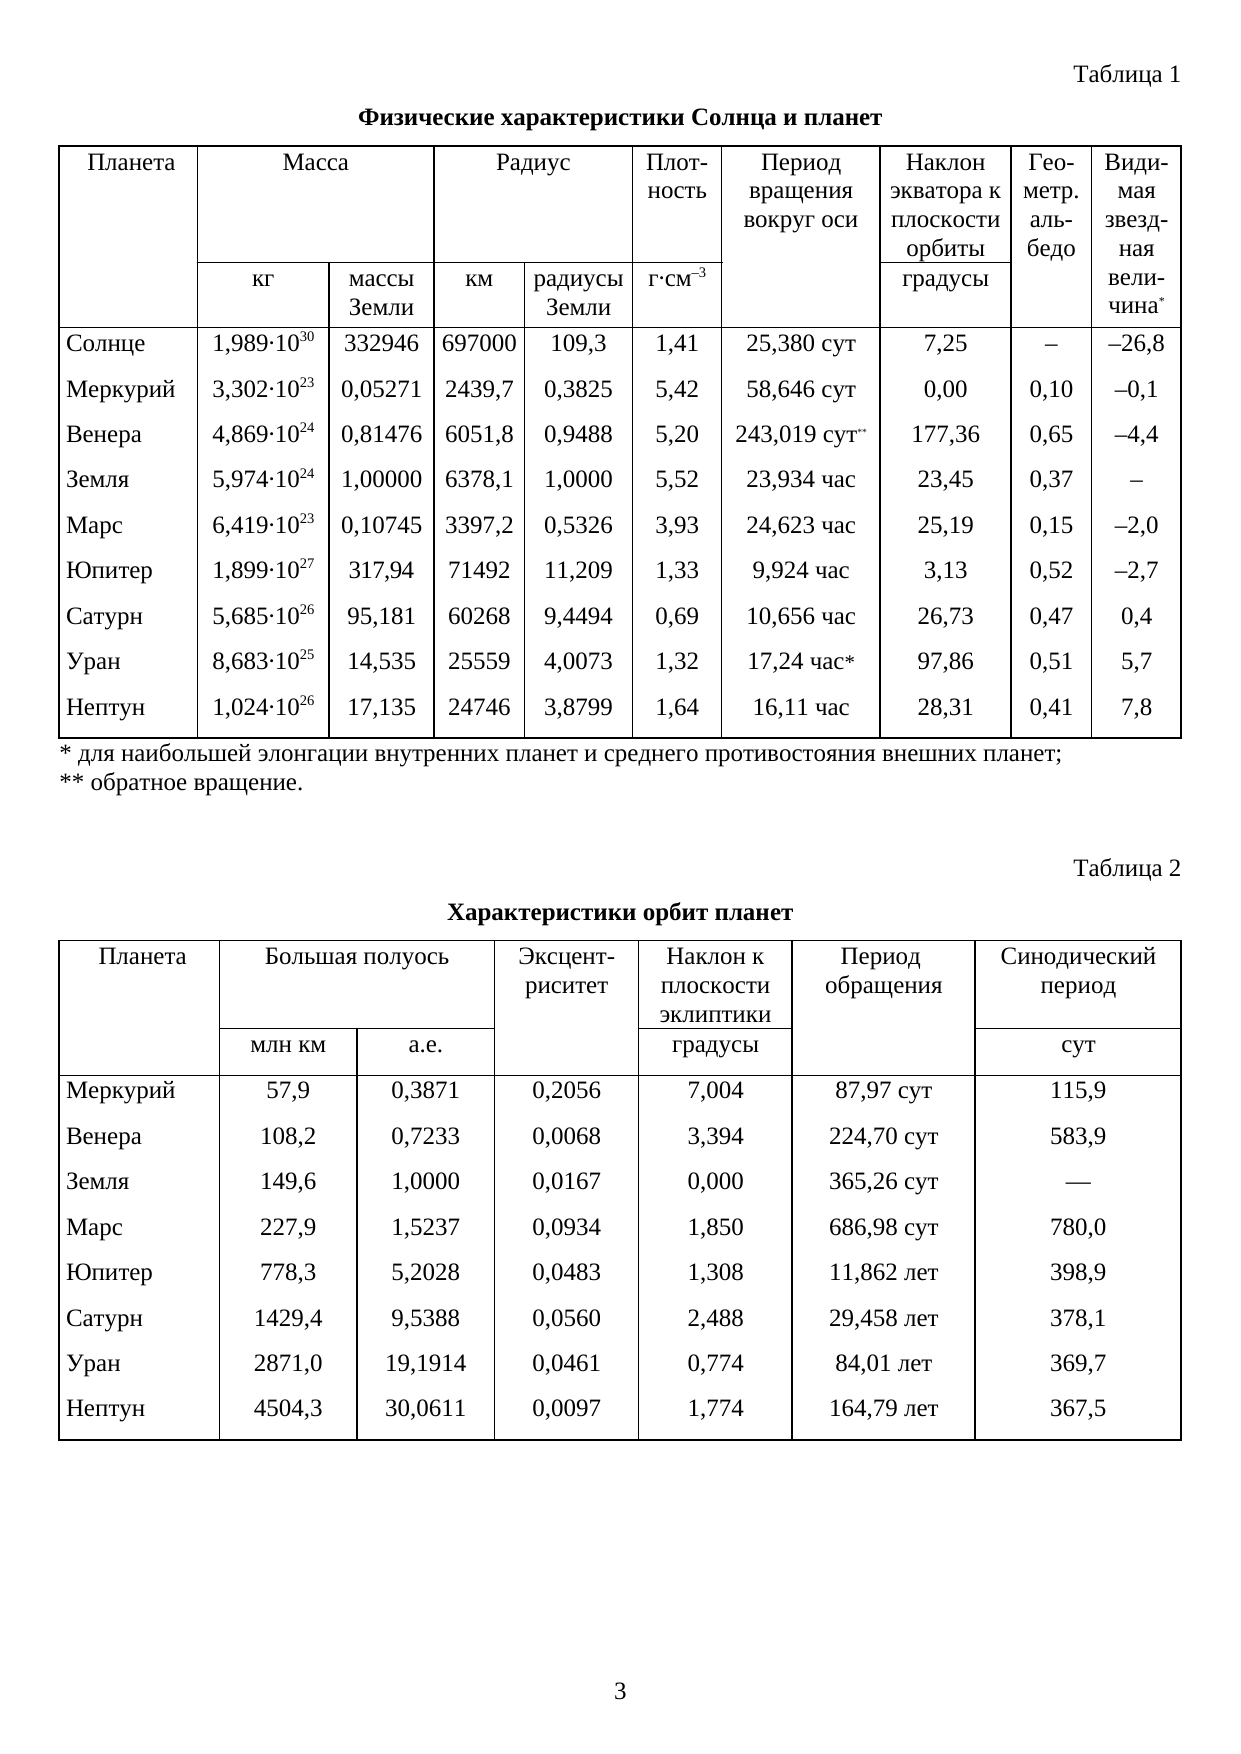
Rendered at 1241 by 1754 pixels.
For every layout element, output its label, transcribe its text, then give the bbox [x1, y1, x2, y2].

table_cell 3,302∙1023 [198, 374, 328, 419]
table_cell 0,0560 [495, 1303, 638, 1348]
table_cell 332946 [330, 328, 433, 374]
text Характеристики орбит планет [59, 897, 1181, 925]
table_cell 1,774 [639, 1394, 791, 1439]
table_cell 583,9 [976, 1121, 1180, 1166]
table_cell 60268 [435, 601, 524, 646]
table_cell 4,869∙1024 [198, 419, 328, 464]
table_cell –4,4 [1092, 419, 1180, 464]
table_cell 227,9 [220, 1212, 356, 1257]
table_cell радиусы Земли [525, 263, 632, 327]
table_cell 1,41 [633, 328, 721, 374]
table_cell кг [198, 263, 328, 327]
table_cell 0,65 [1012, 419, 1091, 464]
table_cell 71492 [435, 555, 524, 601]
table_cell градусы [639, 1029, 791, 1074]
table_cell 0,10745 [330, 510, 433, 555]
table_header Планета [60, 147, 197, 327]
table_cell 5,2028 [358, 1257, 494, 1303]
table_cell млн км [220, 1029, 356, 1074]
table_cell 149,6 [220, 1166, 356, 1212]
table_cell массы Земли [330, 263, 433, 327]
table_cell 95,181 [330, 601, 433, 646]
table_cell 23,934 час [722, 465, 879, 510]
table_cell 97,86 [881, 646, 1010, 692]
table_cell Уран [60, 1348, 219, 1393]
table_cell 0,05271 [330, 374, 433, 419]
table_cell 16,11 час [722, 692, 879, 737]
table_cell Марс [60, 510, 197, 555]
table_cell 1,899∙1027 [198, 555, 328, 601]
table_cell 0,00 [881, 374, 1010, 419]
table_cell 6,419∙1023 [198, 510, 328, 555]
table_cell 1,308 [639, 1257, 791, 1303]
table_cell 1,0000 [358, 1166, 494, 1212]
text ** обратное вращение. [59, 767, 1181, 796]
table_cell 0,3825 [525, 374, 632, 419]
table_header Види-мая звезд-ная вели-чина* [1092, 147, 1180, 327]
table_cell 317,94 [330, 555, 433, 601]
table_cell Венера [60, 419, 197, 464]
text Физические характеристики Солнца и планет [59, 102, 1181, 131]
table_cell 87,97 сут [793, 1076, 974, 1121]
table_cell 686,98 сут [793, 1212, 974, 1257]
table_cell 2871,0 [220, 1348, 356, 1393]
table_cell 5,685∙1026 [198, 601, 328, 646]
table_cell 0,3871 [358, 1076, 494, 1121]
table_cell 0,0167 [495, 1166, 638, 1212]
table_cell Сатурн [60, 1303, 219, 1348]
table_cell 1,32 [633, 646, 721, 692]
table_cell 697000 [435, 328, 524, 374]
table_cell 3,13 [881, 555, 1010, 601]
table_cell 224,70 сут [793, 1121, 974, 1166]
table_cell 109,3 [525, 328, 632, 374]
table_cell 25,19 [881, 510, 1010, 555]
table_cell 3,8799 [525, 692, 632, 737]
table_header Планета [60, 941, 219, 1074]
table_cell 9,924 час [722, 555, 879, 601]
table_cell Уран [60, 646, 197, 692]
table_cell градусы [881, 263, 1010, 327]
table_cell Юпитер [60, 1257, 219, 1303]
table_cell 1,0000 [525, 465, 632, 510]
table_cell 0,15 [1012, 510, 1091, 555]
table_cell 2,488 [639, 1303, 791, 1348]
table_cell 164,79 лет [793, 1394, 974, 1439]
table_cell 367,5 [976, 1394, 1180, 1439]
table_cell 1429,4 [220, 1303, 356, 1348]
table_cell 0,69 [633, 601, 721, 646]
table_cell 3397,2 [435, 510, 524, 555]
table_header Синодический период [976, 941, 1180, 1028]
table_cell 19,1914 [358, 1348, 494, 1393]
table_header Масса [198, 147, 433, 262]
table_cell 1,33 [633, 555, 721, 601]
table_header Большая полуось [220, 941, 494, 1028]
table_cell 28,31 [881, 692, 1010, 737]
table_cell 2439,7 [435, 374, 524, 419]
table_cell 10,656 час [722, 601, 879, 646]
table_header Наклон экватора к плоскости орбиты [881, 147, 1010, 262]
table_cell Юпитер [60, 555, 197, 601]
table_cell 0,0934 [495, 1212, 638, 1257]
table_cell 25559 [435, 646, 524, 692]
table_cell км [435, 263, 524, 327]
table_cell 369,7 [976, 1348, 1180, 1393]
table_cell — [976, 1166, 1180, 1212]
table_cell 6051,8 [435, 419, 524, 464]
table_cell 0,7233 [358, 1121, 494, 1166]
table_cell 0,52 [1012, 555, 1091, 601]
table_cell 5,52 [633, 465, 721, 510]
table_cell 1,989∙1030 [198, 328, 328, 374]
table_cell 0,0068 [495, 1121, 638, 1166]
table_cell 1,850 [639, 1212, 791, 1257]
table_cell 0,4 [1092, 601, 1180, 646]
table_cell 5,42 [633, 374, 721, 419]
table_cell Нептун [60, 692, 197, 737]
table_cell 30,0611 [358, 1394, 494, 1439]
table_cell 5,20 [633, 419, 721, 464]
table_cell 0,41 [1012, 692, 1091, 737]
table_cell Солнце [60, 328, 197, 374]
table_cell 1,5237 [358, 1212, 494, 1257]
table_cell сут [976, 1029, 1180, 1074]
table_cell 0,81476 [330, 419, 433, 464]
table_cell 7,004 [639, 1076, 791, 1121]
table_cell 0,51 [1012, 646, 1091, 692]
table_cell 177,36 [881, 419, 1010, 464]
table_cell – [1012, 328, 1091, 374]
table_cell Меркурий [60, 1076, 219, 1121]
table_cell 365,26 сут [793, 1166, 974, 1212]
table_cell –26,8 [1092, 328, 1180, 374]
table_header Радиус [435, 147, 632, 262]
table_cell 1,64 [633, 692, 721, 737]
table_cell 0,47 [1012, 601, 1091, 646]
table_cell 4504,3 [220, 1394, 356, 1439]
table_cell Земля [60, 1166, 219, 1212]
table_cell 17,24 час* [722, 646, 879, 692]
table_cell Меркурий [60, 374, 197, 419]
table_cell Венера [60, 1121, 219, 1166]
table_cell 3,394 [639, 1121, 791, 1166]
table_cell Сатурн [60, 601, 197, 646]
table_cell 5,7 [1092, 646, 1180, 692]
table_cell 7,8 [1092, 692, 1180, 737]
table_cell 780,0 [976, 1212, 1180, 1257]
table_cell 26,73 [881, 601, 1010, 646]
table_cell Марс [60, 1212, 219, 1257]
table_cell 0,0483 [495, 1257, 638, 1303]
table_cell г∙см–3 [633, 263, 721, 327]
table_cell 24746 [435, 692, 524, 737]
table_cell 108,2 [220, 1121, 356, 1166]
table_cell 378,1 [976, 1303, 1180, 1348]
table_cell 0,5326 [525, 510, 632, 555]
table_cell 0,9488 [525, 419, 632, 464]
table_header Эксцент-риситет [495, 941, 638, 1074]
table_cell 1,00000 [330, 465, 433, 510]
table_cell – [1092, 465, 1180, 510]
table_header Плот-ность [633, 147, 721, 262]
table_cell –0,1 [1092, 374, 1180, 419]
table_cell 14,535 [330, 646, 433, 692]
table_cell 0,10 [1012, 374, 1091, 419]
table_cell 5,974∙1024 [198, 465, 328, 510]
table_cell 243,019 сут** [722, 419, 879, 464]
table_cell 0,37 [1012, 465, 1091, 510]
table_cell 58,646 сут [722, 374, 879, 419]
table_cell 23,45 [881, 465, 1010, 510]
table_cell 57,9 [220, 1076, 356, 1121]
table_cell 1,024∙1026 [198, 692, 328, 737]
table_cell Земля [60, 465, 197, 510]
table_cell 11,862 лет [793, 1257, 974, 1303]
table_cell 25,380 сут [722, 328, 879, 374]
table_cell 24,623 час [722, 510, 879, 555]
table_cell 3,93 [633, 510, 721, 555]
table_cell 11,209 [525, 555, 632, 601]
table_cell 6378,1 [435, 465, 524, 510]
table_header Период вращения вокруг оси [722, 147, 879, 327]
table_cell 0,2056 [495, 1076, 638, 1121]
table_cell 8,683∙1025 [198, 646, 328, 692]
table_cell 9,5388 [358, 1303, 494, 1348]
table_cell 0,0461 [495, 1348, 638, 1393]
table_cell 29,458 лет [793, 1303, 974, 1348]
table_cell –2,7 [1092, 555, 1180, 601]
table_cell 4,0073 [525, 646, 632, 692]
table_cell Нептун [60, 1394, 219, 1439]
table_cell 115,9 [976, 1076, 1180, 1121]
table_cell 17,135 [330, 692, 433, 737]
table_cell 0,774 [639, 1348, 791, 1393]
table_cell 398,9 [976, 1257, 1180, 1303]
table_cell 9,4494 [525, 601, 632, 646]
text Таблица 1 [59, 59, 1181, 88]
table_header Гео-метр. аль-бедо [1012, 147, 1091, 327]
table_header Наклон к плоскости эклиптики [639, 941, 791, 1028]
table_header Период обращения [793, 941, 974, 1074]
table_cell 84,01 лет [793, 1348, 974, 1393]
table_cell 7,25 [881, 328, 1010, 374]
table_cell а.е. [358, 1029, 494, 1074]
table_cell 0,0097 [495, 1394, 638, 1439]
table_cell 0,000 [639, 1166, 791, 1212]
text Таблица 2 [59, 853, 1181, 882]
table_cell –2,0 [1092, 510, 1180, 555]
table_cell 778,3 [220, 1257, 356, 1303]
text * для наибольшей элонгации внутренних планет и среднего противостояния внешних планет; [59, 739, 1181, 767]
